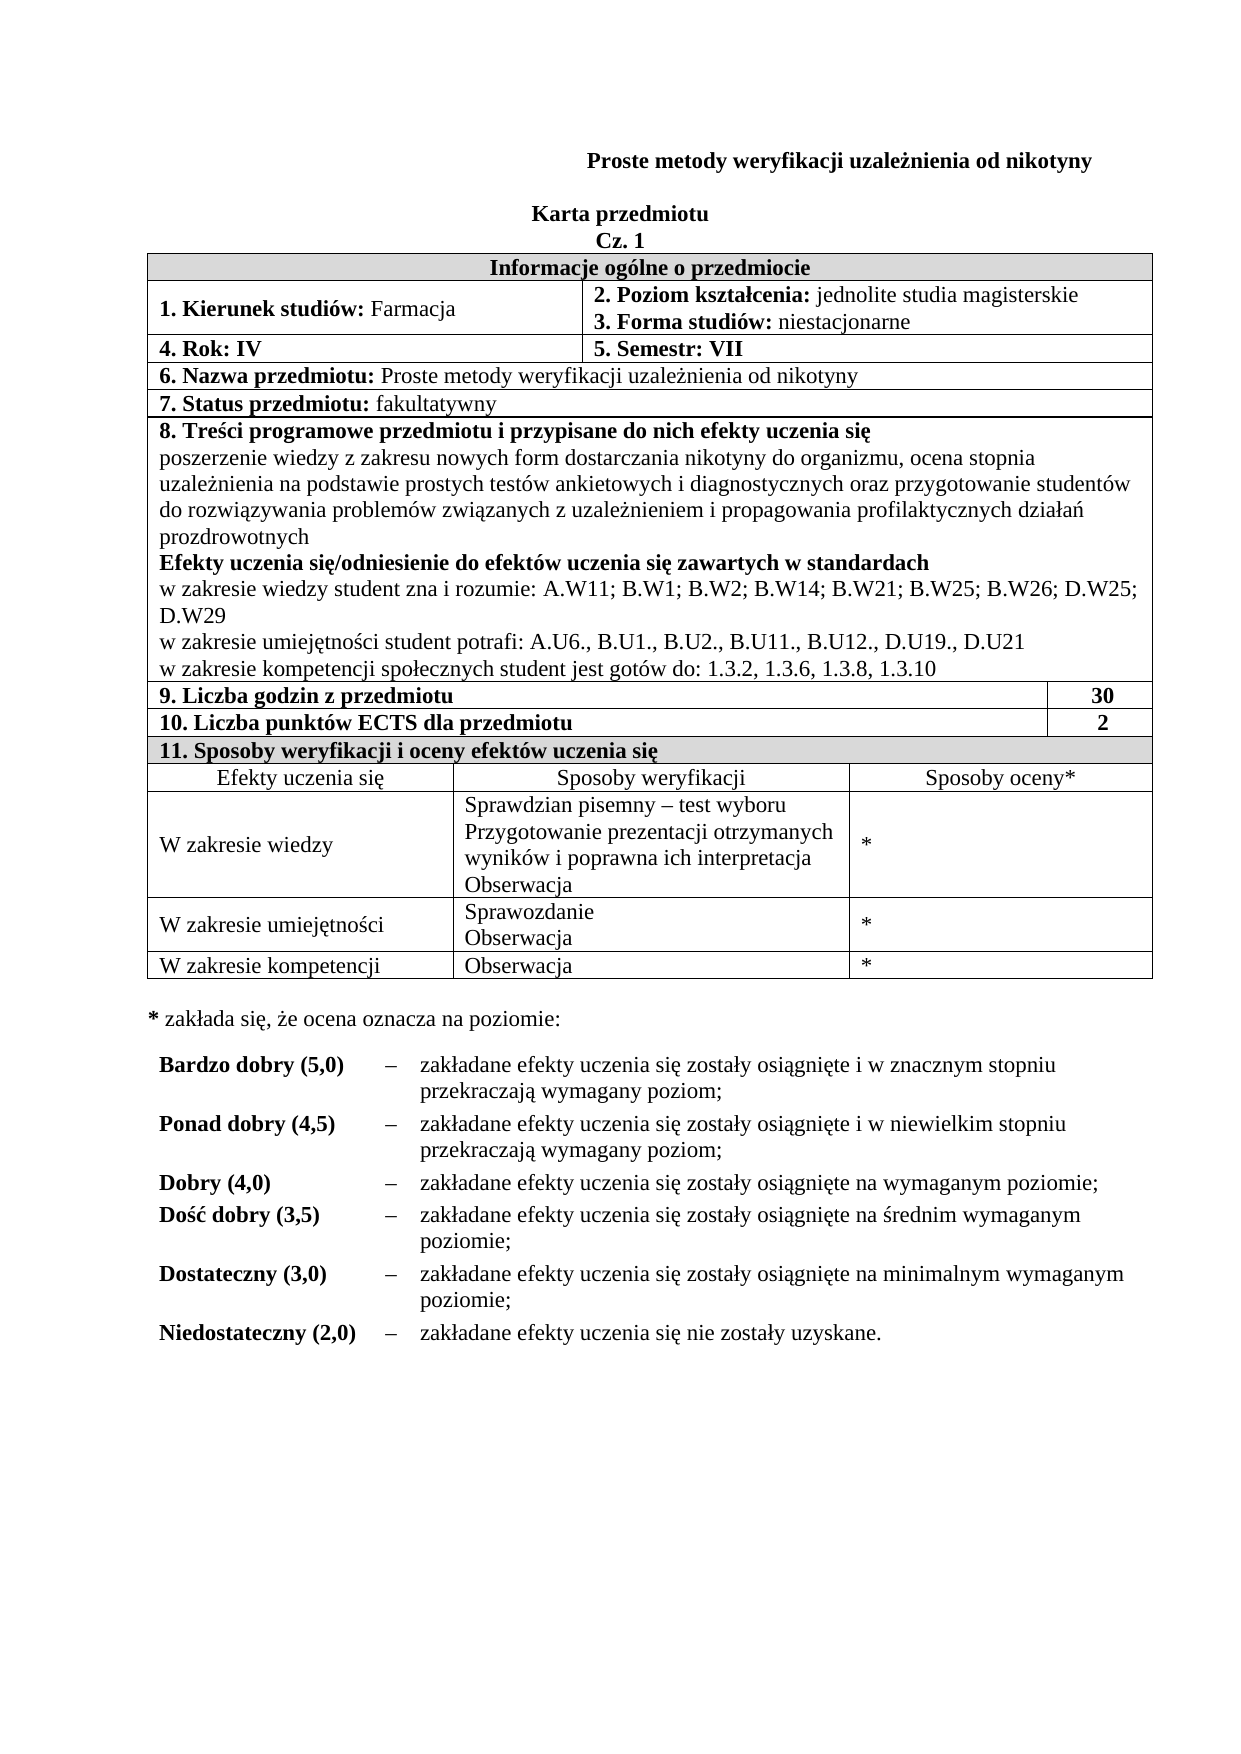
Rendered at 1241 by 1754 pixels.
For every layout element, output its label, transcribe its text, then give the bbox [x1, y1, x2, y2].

table_cell Dostateczny (3,0) [148, 1254, 374, 1313]
table_cell 7. Status przedmiotu: fakultatywny [148, 390, 1152, 416]
table_cell Sprawdzian pisemny – test wyboru Przygotowanie prezentacji otrzymanych wyników i poprawna ich interpretacja Obserwacja [454, 792, 849, 897]
table_cell zakładane efekty uczenia się zostały osiągnięte na wymaganym poziomie; [409, 1162, 1152, 1195]
table_cell 5. Semestr: VII [583, 335, 1152, 362]
text Cz. 1 [148, 227, 1093, 253]
table_cell 4. Rok: IV [148, 335, 582, 362]
text Karta przedmiotu [148, 200, 1093, 227]
table_cell Ponad dobry (4,5) [148, 1103, 374, 1162]
table_cell – [374, 1313, 408, 1345]
table_header – [374, 1044, 408, 1103]
table_cell Sposoby oceny* [850, 764, 1152, 791]
table_cell 2. Poziom kształcenia: jednolite studia magisterskie 3. Forma studiów: niestacjonarne [583, 281, 1152, 334]
table_cell Efekty uczenia się [148, 764, 453, 791]
table_cell poszerzenie wiedzy z zakresu nowych form dostarczania nikotyny do organizmu, ocena stopnia uzależnienia na podstawie prostych testów ankietowych i diagnostycznych oraz przygotowanie studentów do rozwiązywania problemów związanych z uzależnieniem i propagowania profilaktycznych działań prozdrowotnych Efekty uczenia się/odniesienie do efektów uczenia się zawartych w standardach w zakresie wiedzy student zna i rozumie: A.W11; B.W1; B.W2; B.W14; B.W21; B.W25; B.W26; D.W25; D.W29 w zakresie umiejętności student potrafi: A.U6., B.U1., B.U2., B.U11., B.U12., D.U19., D.U21 w zakresie kompetencji społecznych student jest gotów do: 1.3.2, 1.3.6, 1.3.8, 1.3.10 [148, 444, 1152, 681]
table_cell 10. Liczba punktów ECTS dla przedmiotu [148, 709, 1047, 736]
table_cell W zakresie umiejętności [148, 898, 453, 951]
table_header Bardzo dobry (5,0) [148, 1044, 374, 1103]
table_cell 2 [1048, 709, 1152, 736]
table_cell zakładane efekty uczenia się nie zostały uzyskane. [409, 1313, 1152, 1345]
table_cell – [374, 1254, 408, 1313]
table_cell Niedostateczny (2,0) [148, 1313, 374, 1345]
table_cell – [374, 1195, 408, 1254]
table_cell * [850, 792, 1152, 897]
table_cell 8. Treści programowe przedmiotu i przypisane do nich efekty uczenia się [148, 418, 1152, 444]
table_cell Dobry (4,0) [148, 1162, 374, 1195]
table_cell zakładane efekty uczenia się zostały osiągnięte i w niewielkim stopniu przekraczają wymagany poziom; [409, 1103, 1152, 1162]
table_cell 6. Nazwa przedmiotu: Proste metody weryfikacji uzależnienia od nikotyny [148, 363, 1152, 389]
table_cell Dość dobry (3,5) [148, 1195, 374, 1254]
table_cell – [374, 1162, 408, 1195]
table_cell * [850, 898, 1152, 951]
table_cell * [850, 952, 1152, 978]
table_cell 30 [1048, 682, 1152, 708]
table_cell W zakresie wiedzy [148, 792, 453, 897]
table_cell – [374, 1103, 408, 1162]
text * zakłada się, że ocena oznacza na poziomie: [148, 1006, 1093, 1032]
table_cell 9. Liczba godzin z przedmiotu [148, 682, 1047, 708]
table_cell Obserwacja [454, 952, 849, 978]
table_cell Sposoby weryfikacji [454, 764, 849, 791]
table_cell zakładane efekty uczenia się zostały osiągnięte na minimalnym wymaganym poziomie; [409, 1254, 1152, 1313]
table_cell zakładane efekty uczenia się zostały osiągnięte na średnim wymaganym poziomie; [409, 1195, 1152, 1254]
table_cell Sprawozdanie Obserwacja [454, 898, 849, 951]
table_header Informacje ogólne o przedmiocie [148, 254, 1152, 280]
table_cell 11. Sposoby weryfikacji i oceny efektów uczenia się [148, 737, 1152, 763]
table_cell 1. Kierunek studiów: Farmacja [148, 281, 582, 334]
table_cell W zakresie kompetencji [148, 952, 453, 978]
table_header zakładane efekty uczenia się zostały osiągnięte i w znacznym stopniu przekraczają wymagany poziom; [409, 1044, 1152, 1103]
text Proste metody weryfikacji uzależnienia od nikotyny [148, 148, 1093, 174]
